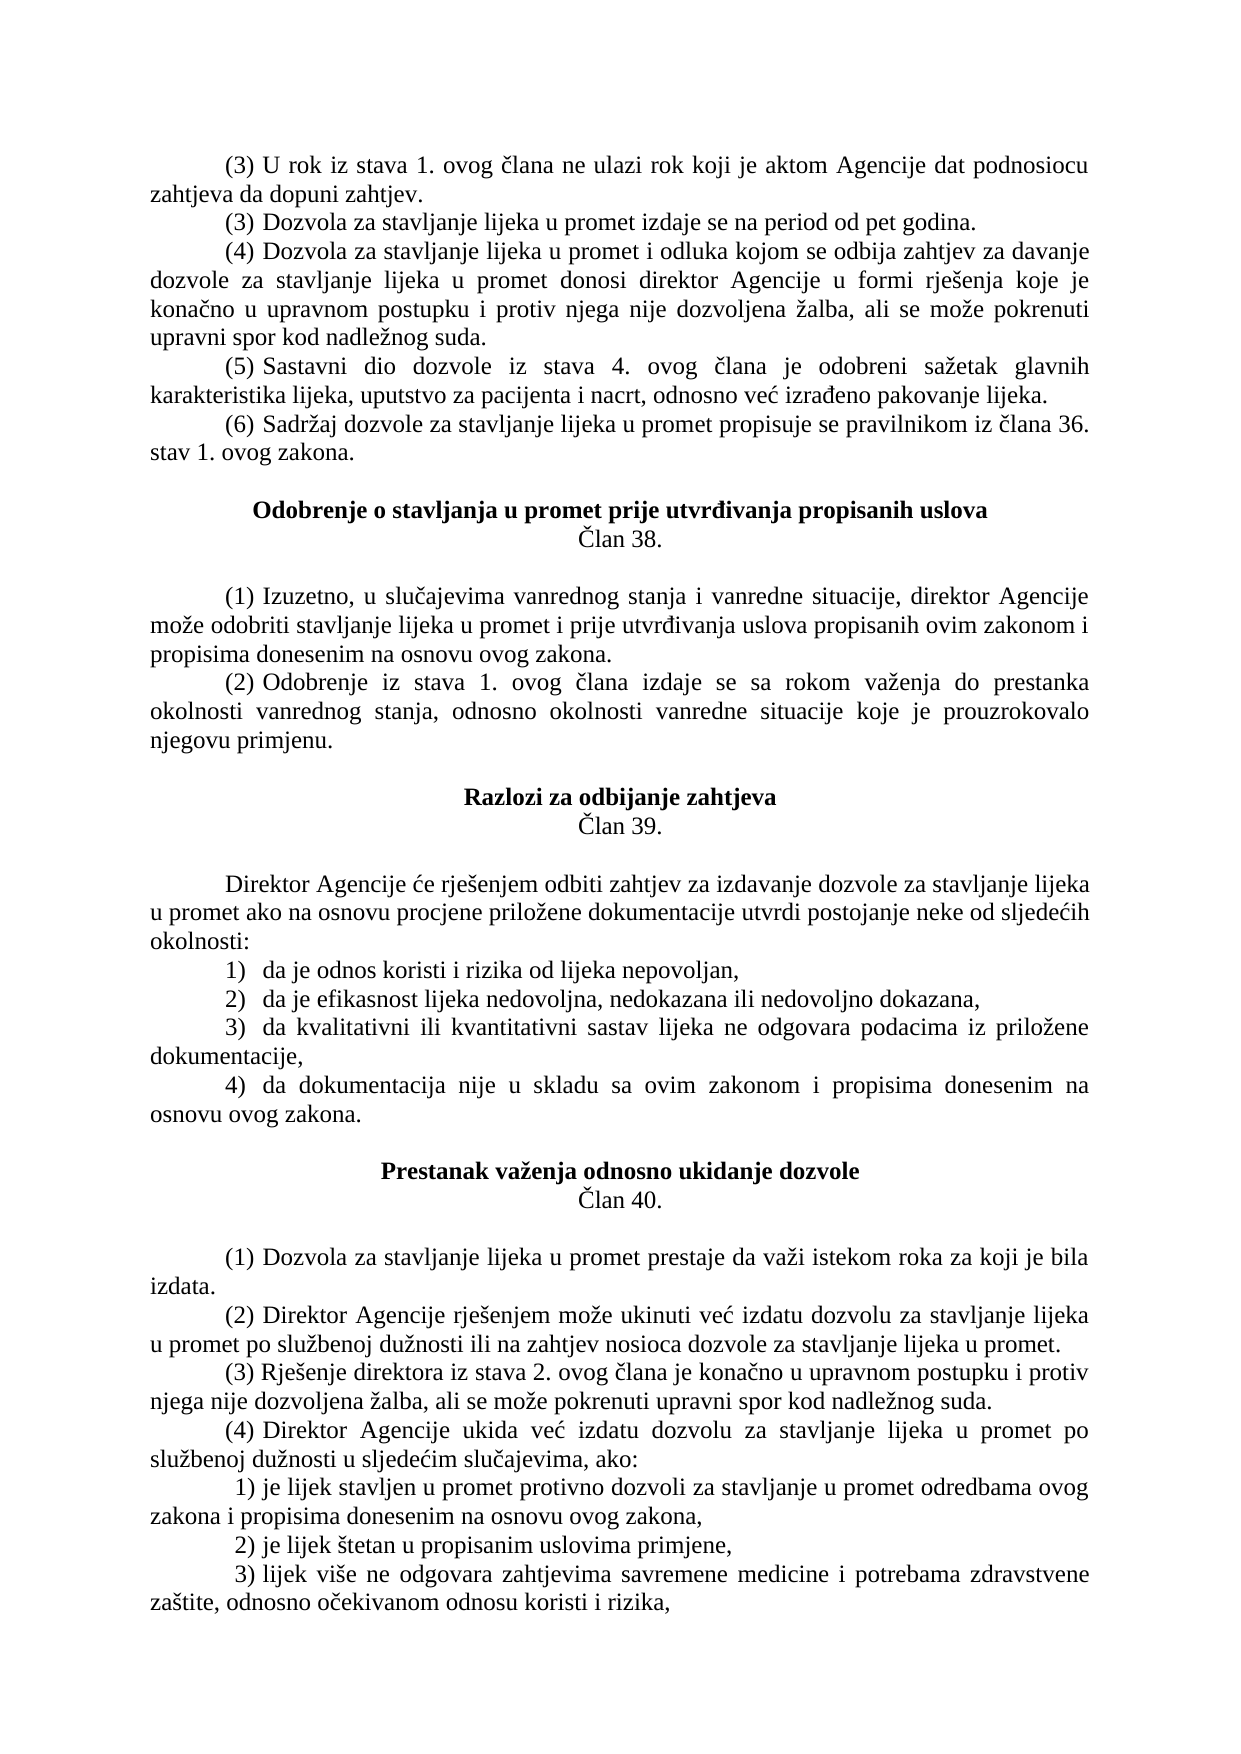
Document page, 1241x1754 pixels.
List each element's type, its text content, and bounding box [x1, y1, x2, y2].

text 4) da dokumentacija nije u skladu sa ovim zakonom i propisima donesenim na osnovu ovog zakona. [150, 1070, 1090, 1127]
text Direktor Agencije će rješenjem odbiti zahtjev za izdavanje dozvole za stavljanje lijeka u promet ako na osnovu procjene priložene dokumentacije utvrdi postojanje neke od sljedećih okolnosti: [150, 869, 1090, 955]
text Član 38. [150, 524, 1090, 552]
text (2) Odobrenje iz stava 1. ovog člana izdaje se sa rokom važenja do prestanka okolnosti vanrednog stanja, odnosno okolnosti vanredne situacije koje je prouzrokovalo njegovu primjenu. [150, 667, 1090, 754]
text (3) Dozvola za stavljanje lijeka u promet izdaje se na period od pet godina. [150, 207, 1090, 236]
text (4) Direktor Agencije ukida već izdatu dozvolu za stavljanje lijeka u promet po službenoj dužnosti u sljedećim slučajevima, ako: [150, 1415, 1090, 1472]
text Član 40. [150, 1185, 1090, 1214]
text Odobrenje o stavljanja u promet prije utvrđivanja propisanih uslova [150, 495, 1090, 524]
text 3) lijek više ne odgovara zahtjevima savremene medicine i potrebama zdravstvene zaštite, odnosno očekivanom odnosu koristi i rizika, [150, 1559, 1090, 1616]
text Prestanak važenja odnosno ukidanje dozvole [150, 1156, 1090, 1185]
text Član 39. [150, 811, 1090, 840]
text (3) Rješenje direktora iz stava 2. ovog člana je konačno u upravnom postupku i protiv njega nije dozvoljena žalba, ali se može pokrenuti upravni spor kod nadležnog suda. [150, 1357, 1090, 1415]
text (4) Dozvola za stavljanje lijeka u promet i odluka kojom se odbija zahtjev za davanje dozvole za stavljanje lijeka u promet donosi direktor Agencije u formi rješenja koje je konačno u upravnom postupku i protiv njega nije dozvoljena žalba, ali se može pokrenuti upravni spor kod nadležnog suda. [150, 236, 1090, 351]
text (2) Direktor Agencije rješenjem može ukinuti već izdatu dozvolu za stavljanje lijeka u promet po službenoj dužnosti ili na zahtjev nosioca dozvole za stavljanje lijeka u promet. [150, 1300, 1090, 1357]
text 3) da kvalitativni ili kvantitativni sastav lijeka ne odgovara podacima iz priložene dokumentacije, [150, 1012, 1090, 1070]
text (1) Dozvola za stavljanje lijeka u promet prestaje da važi istekom roka za koji je bila izdata. [150, 1242, 1090, 1300]
text 2) da je efikasnost lijeka nedovoljna, nedokazana ili nedovoljno dokazana, [150, 984, 1090, 1012]
text (6) Sadržaj dozvole za stavljanje lijeka u promet propisuje se pravilnikom iz člana 36. stav 1. ovog zakona. [150, 409, 1090, 466]
text (3) U rok iz stava 1. ovog člana ne ulazi rok koji je aktom Agencije dat podnosiocu zahtjeva da dopuni zahtjev. [150, 150, 1090, 207]
text Razlozi za odbijanje zahtjeva [150, 782, 1090, 811]
text 1) da je odnos koristi i rizika od lijeka nepovoljan, [150, 955, 1090, 984]
text 1) je lijek stavljen u promet protivno dozvoli za stavljanje u promet odredbama ovog zakona i propisima donesenim na osnovu ovog zakona, [150, 1472, 1090, 1530]
text (1) Izuzetno, u slučajevima vanrednog stanja i vanredne situacije, direktor Agencije može odobriti stavljanje lijeka u promet i prije utvrđivanja uslova propisanih ovim zakonom i propisima donesenim na osnovu ovog zakona. [150, 581, 1090, 667]
text (5) Sastavni dio dozvole iz stava 4. ovog člana je odobreni sažetak glavnih karakteristika lijeka, uputstvo za pacijenta i nacrt, odnosno već izrađeno pakovanje lijeka. [150, 351, 1090, 409]
text 2) je lijek štetan u propisanim uslovima primjene, [150, 1530, 1090, 1559]
